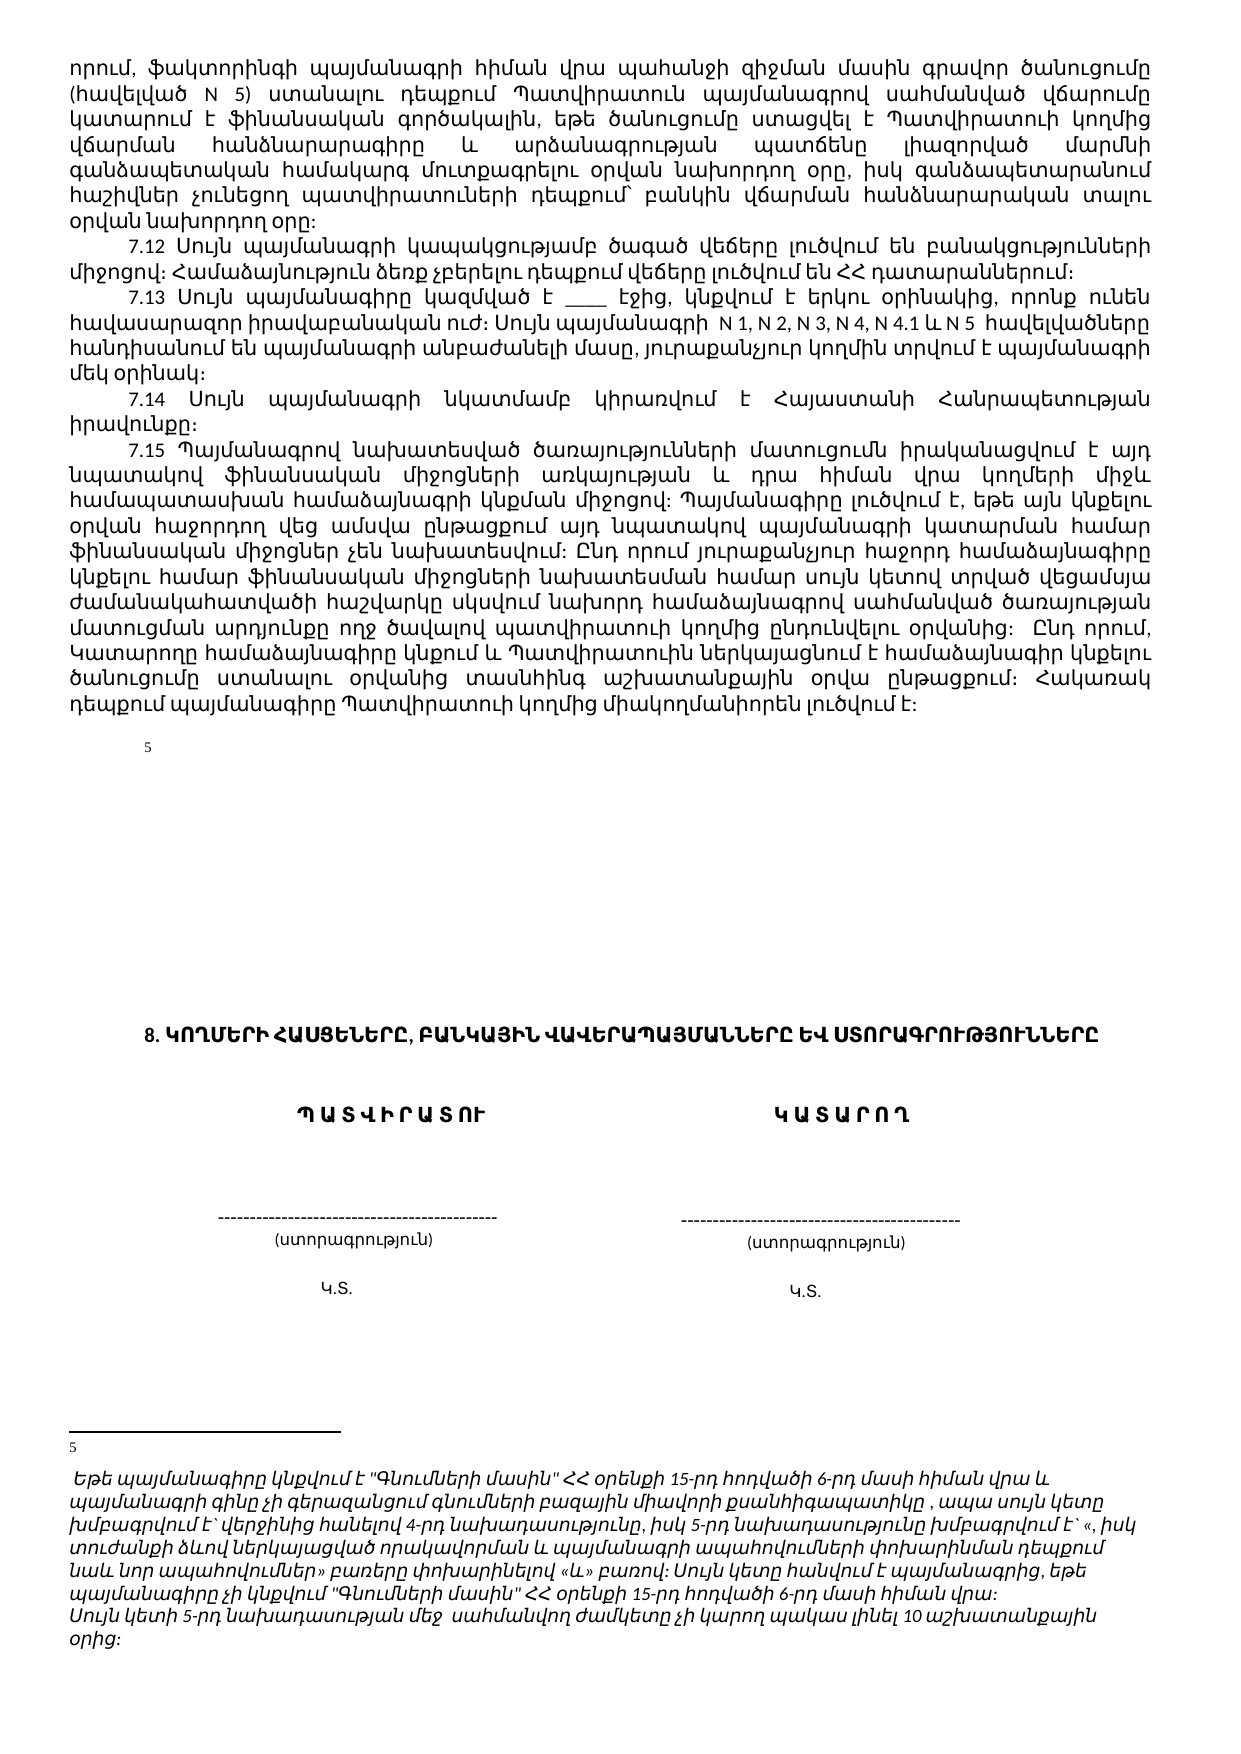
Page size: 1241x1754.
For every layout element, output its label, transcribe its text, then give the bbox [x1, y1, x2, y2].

text 7.12 Սույն պայմանագրի կապակցությամբ ծագած վեճերը լուծվում են բանակցությունների միջոցով։ Համաձայնություն ձեռք չբերելու դեպքում վեճերը լուծվում են ՀՀ դատարաններում։ [69, 233, 1152, 284]
text 7.14 Սույն պայմանագրի նկատմամբ կիրառվում է Հայաստանի Հանրապետության իրավունքը։ [69, 386, 1152, 437]
table_header Պ Ա Տ Վ Ի Ր Ա Տ ՈՒ -------------------------------------------- (ստորագրություն) Կ.Տ. [155, 1102, 627, 1365]
table_header Կ Ա Տ Ա Ր Ո Ղ -------------------------------------------- (ստորագրություն) Կ.Տ. [627, 1102, 1056, 1365]
text 7.13 Սույն պայմանագիրը կազմված է ____ էջից, կնքվում է երկու օրինակից, որոնք ունեն հավասարազոր իրավաբանական ուժ։ Սույն պայմանագրի N 1, N 2, N 3, N 4, N 4.1 և N 5 հավելվածները հանդիսանում են պայմանագրի անբաժանելի մասը, յուրաքանչյուր կողմին տրվում է պայմանագրի մեկ օրինակ։ [69, 284, 1152, 386]
text 7.15 Պայմանագրով նախատեսված ծառայությունների մատուցումն իրականացվում է այդ նպատակով ֆինանսական միջոցների առկայության և դրա հիման վրա կողմերի միջև համապատասխան համաձայնագրի կնքման միջոցով: Պայմանագիրը լուծվում է, եթե այն կնքելու օրվան հաջորդող վեց ամսվա ընթացքում այդ նպատակով պայմանագրի կատարման համար ֆինանսական միջոցներ չեն նախատեսվում: Ընդ որում յուրաքանչյուր հաջորդ համաձայնագիրը կնքելու համար ֆինանսական միջոցների նախատեսման համար սույն կետով տրված վեցամսյա ժամանակահատվածի հաշվարկը սկսվում նախորդ համաձայնագրով սահմանված ծառայության մատուցման արդյունքը ողջ ծավալով պատվիրատուի կողմից ընդունվելու օրվանից: Ընդ որում, Կատարողը համաձայնագիրը կնքում և Պատվիրատուին ներկայացնում է համաձայնագիր կնքելու ծանուցումը ստանալու օրվանից տասնհինգ աշխատանքային օրվա ընթացքում։ Հակառակ դեպքում պայմանագիրը Պատվիրատուի կողմից միակողմանիորեն լուծվում է: [69, 437, 1152, 716]
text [69, 56, 1152, 233]
text 8. ԿՈՂՄԵՐԻ ՀԱՍՑԵՆԵՐԸ, ԲԱՆԿԱՅԻՆ ՎԱՎԵՐԱՊԱՅՄԱՆՆԵՐԸ ԵՎ ՍՏՈՐԱԳՐՈՒԹՅՈՒՆՆԵՐԸ [69, 1023, 1152, 1048]
